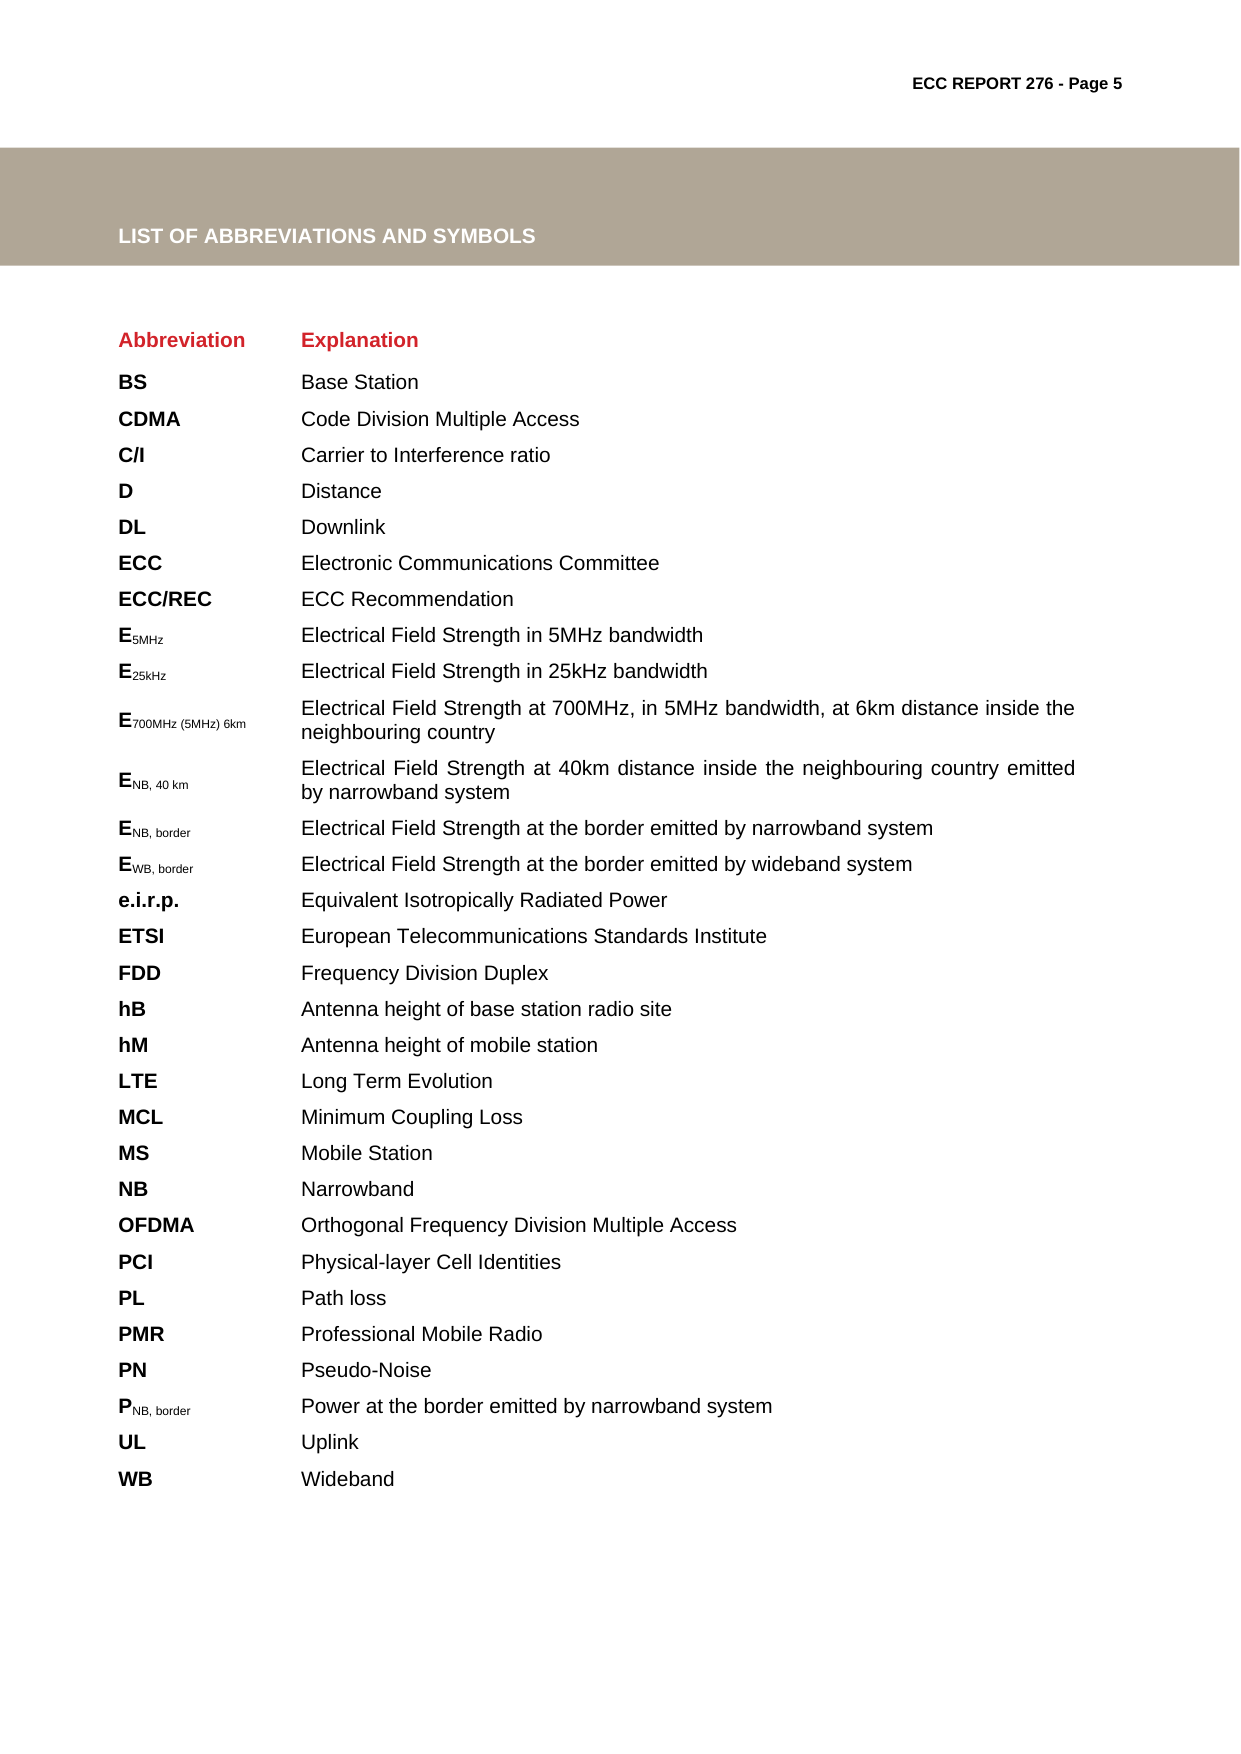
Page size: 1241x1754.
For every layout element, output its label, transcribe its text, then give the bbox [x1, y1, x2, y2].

table_cell Electronic Communications Committee [290, 545, 1087, 581]
table_cell BS [107, 364, 289, 400]
table_cell ECC [107, 545, 289, 581]
table_cell hB [107, 991, 289, 1027]
table_cell Minimum Coupling Loss [290, 1099, 1087, 1135]
table_cell Electrical Field Strength in 5MHz bandwidth [290, 617, 1087, 653]
table_cell E700MHz (5MHz) 6km [107, 690, 289, 750]
table_cell Mobile Station [290, 1135, 1087, 1171]
table_cell European Telecommunications Standards Institute [290, 918, 1087, 954]
table_cell PL [107, 1280, 289, 1316]
table_cell e.i.r.p. [107, 882, 289, 918]
table_cell Professional Mobile Radio [290, 1316, 1087, 1352]
table_cell LTE [107, 1063, 289, 1099]
table_header Explanation [290, 322, 1087, 364]
table_cell Long Term Evolution [290, 1063, 1087, 1099]
table_cell CDMA [107, 400, 289, 437]
table_cell ENB, border [107, 810, 289, 846]
table_cell OFDMA [107, 1208, 289, 1243]
table_cell PMR [107, 1316, 289, 1352]
table_cell NB [107, 1171, 289, 1207]
table_cell MS [107, 1135, 289, 1171]
table_cell Electrical Field Strength at 700MHz, in 5MHz bandwidth, at 6km distance inside the neighbouring country [290, 690, 1087, 750]
table_cell Power at the border emitted by narrowband system [290, 1388, 1087, 1424]
table_cell Carrier to Interference ratio [290, 437, 1087, 473]
table_cell Electrical Field Strength at 40km distance inside the neighbouring country emitted by narrowband system [290, 750, 1087, 810]
table_cell UL [107, 1424, 289, 1460]
table_cell E5MHz [107, 617, 289, 653]
table_cell DL [107, 509, 289, 545]
table_cell Equivalent Isotropically Radiated Power [290, 882, 1087, 918]
table_cell Electrical Field Strength at the border emitted by narrowband system [290, 810, 1087, 846]
table_cell Physical-layer Cell Identities [290, 1244, 1087, 1280]
table_cell ETSI [107, 918, 289, 954]
table_cell ECC/REC [107, 581, 289, 617]
table_cell Orthogonal Frequency Division Multiple Access [290, 1208, 1087, 1243]
table_cell Antenna height of mobile station [290, 1027, 1087, 1063]
table_cell hM [107, 1027, 289, 1063]
table_cell Pseudo-Noise [290, 1352, 1087, 1388]
table_cell MCL [107, 1099, 289, 1135]
table_cell Frequency Division Duplex [290, 954, 1087, 991]
table_cell Wideband [290, 1460, 1087, 1497]
table_cell Downlink [290, 509, 1087, 545]
table_header Abbreviation [107, 322, 289, 364]
table_cell E25kHz [107, 654, 289, 689]
table_cell Antenna height of base station radio site [290, 991, 1087, 1027]
table_cell Code Division Multiple Access [290, 400, 1087, 437]
table_cell Distance [290, 473, 1087, 509]
table_cell FDD [107, 954, 289, 991]
table_cell Base Station [290, 364, 1087, 400]
table_cell PCI [107, 1244, 289, 1280]
table_cell ENB, 40 km [107, 750, 289, 810]
table_cell Uplink [290, 1424, 1087, 1460]
table_cell PN [107, 1352, 289, 1388]
table_cell C/I [107, 437, 289, 473]
table_cell Narrowband [290, 1171, 1087, 1207]
table_cell D [107, 473, 289, 509]
text LIST OF ABBREVIATIONS AND SYMBOLS [118, 224, 1122, 248]
table_cell EWB, border [107, 846, 289, 882]
table_cell WB [107, 1460, 289, 1497]
table_cell Path loss [290, 1280, 1087, 1316]
table_cell ECC Recommendation [290, 581, 1087, 617]
table_cell PNB, border [107, 1388, 289, 1424]
table_cell Electrical Field Strength in 25kHz bandwidth [290, 654, 1087, 689]
table_cell Electrical Field Strength at the border emitted by wideband system [290, 846, 1087, 882]
